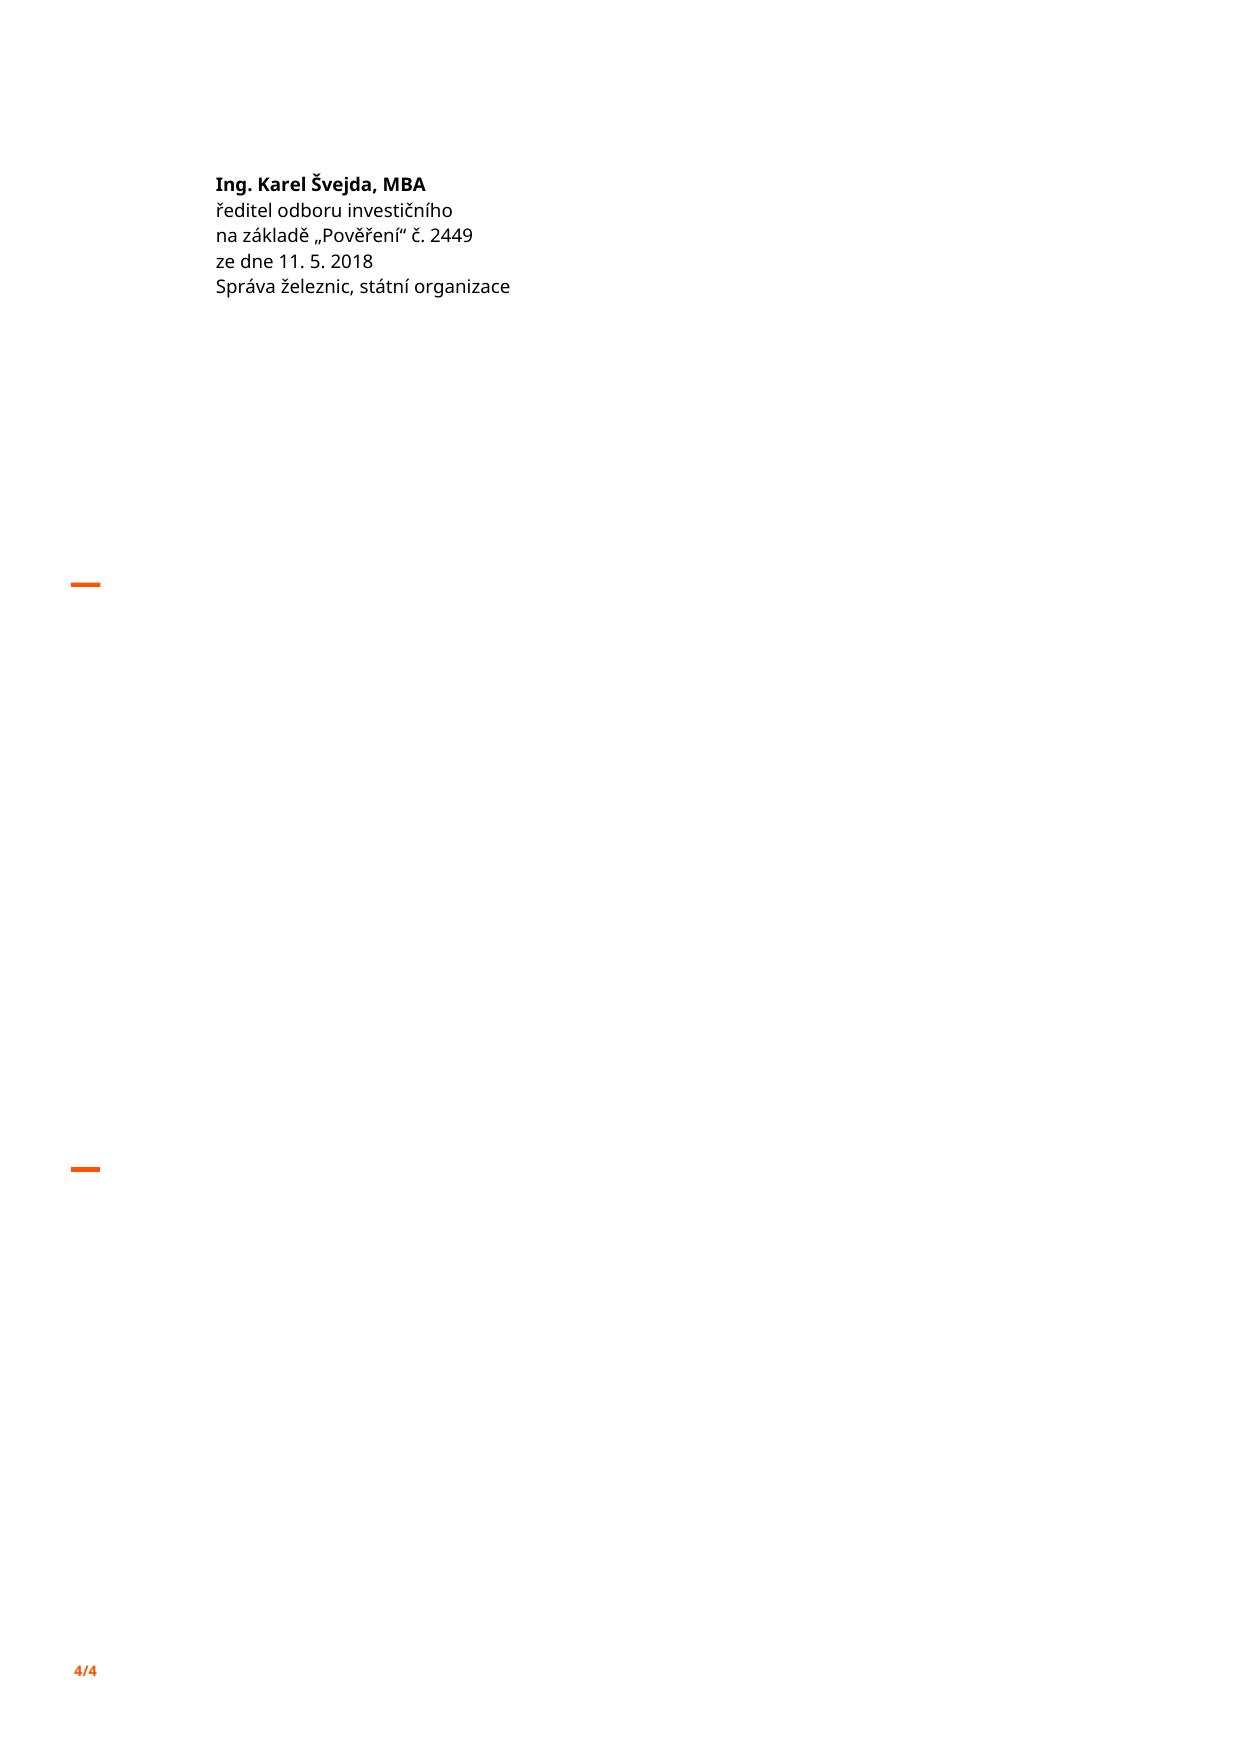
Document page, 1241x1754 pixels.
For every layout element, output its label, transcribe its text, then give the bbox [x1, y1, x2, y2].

text Správa železnic, státní organizace [216, 274, 1122, 299]
text na základě „Pověření“ č. 2449 [216, 223, 1122, 248]
text ze dne 11. 5. 2018 [216, 248, 1122, 274]
text Ing. Karel Švejda, MBA [216, 172, 1122, 197]
text ředitel odboru investičního [216, 197, 1122, 223]
